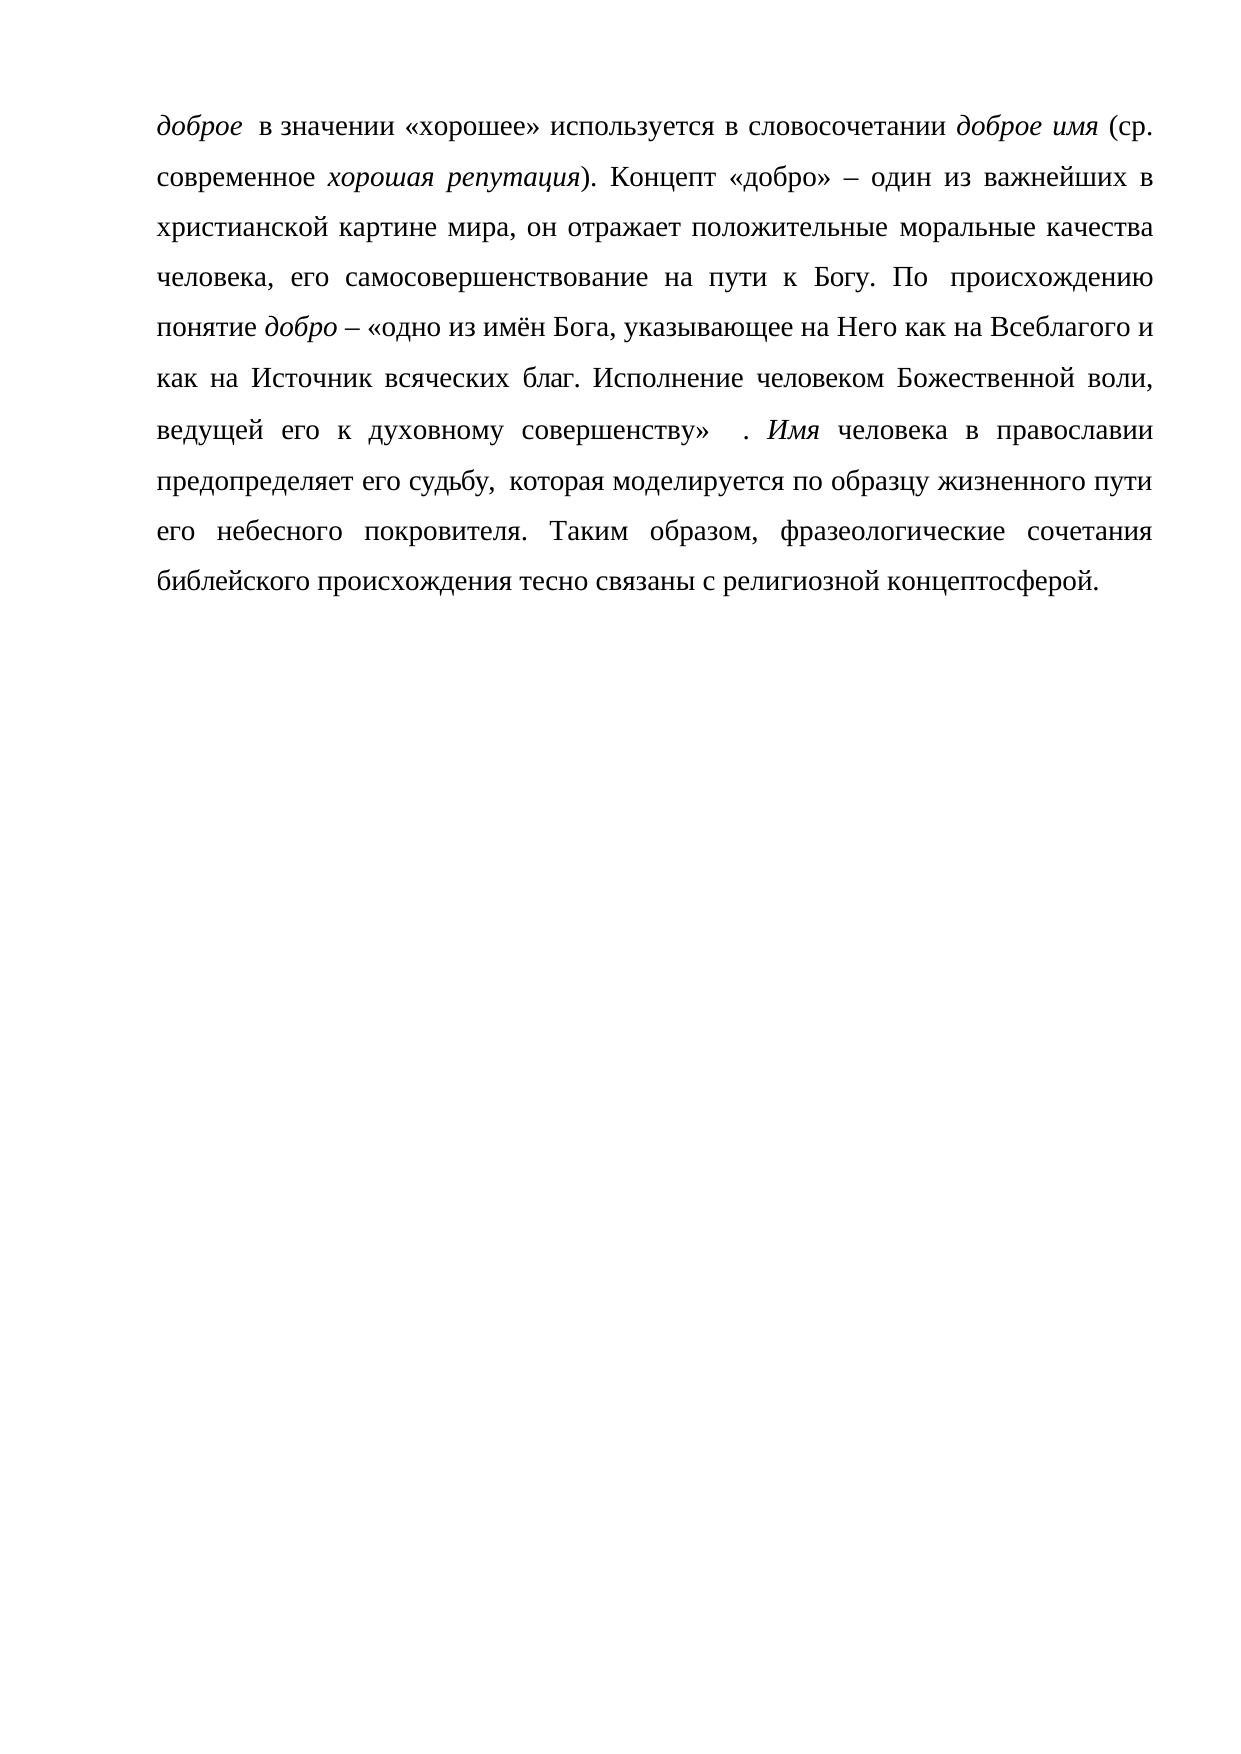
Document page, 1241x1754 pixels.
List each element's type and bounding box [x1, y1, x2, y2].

text [156, 108, 1153, 597]
